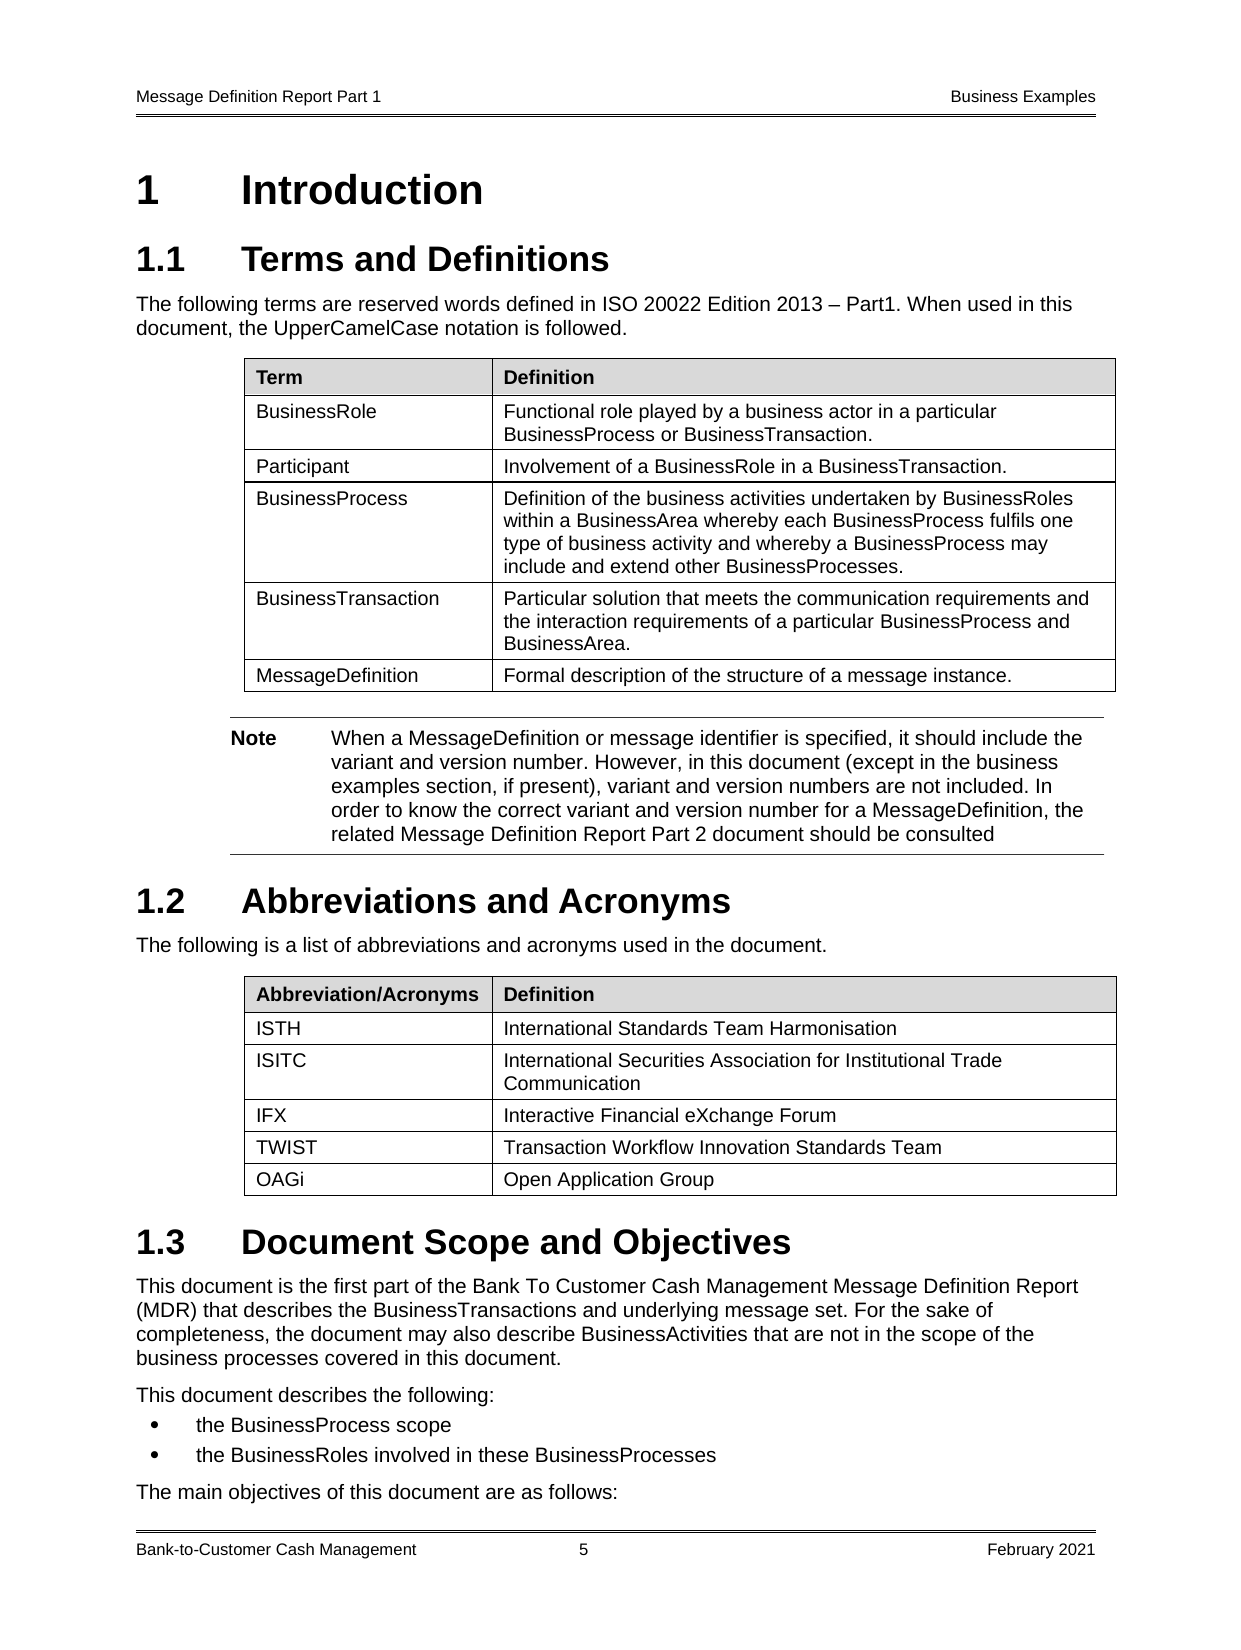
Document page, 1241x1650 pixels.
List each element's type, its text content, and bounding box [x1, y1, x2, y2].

table_cell BusinessRole [245, 396, 492, 449]
table_cell Involvement of a BusinessRole in a BusinessTransaction. [493, 450, 1115, 481]
table_cell TWIST [245, 1132, 492, 1163]
subtitle Terms and Definitions [136, 238, 1104, 279]
table_cell Participant [245, 450, 492, 481]
text The following is a list of abbreviations and acronyms used in the document. [136, 933, 1104, 957]
subtitle Abbreviations and Acronyms [136, 880, 1104, 921]
table_cell OAGi [245, 1164, 492, 1195]
table_cell International Standards Team Harmonisation [493, 1013, 1116, 1044]
text This document is the first part of the Bank To Customer Cash Management Message Definition Report (MDR) that describes the BusinessTransactions and underlying message set. For the sake of completeness, the document may also describe BusinessActivities that are not in the scope of the business processes covered in this document. [136, 1274, 1104, 1370]
text The following terms are reserved words defined in ISO 20022 Edition 2013 – Part1. When used in this document, the UpperCamelCase notation is followed. [136, 292, 1104, 339]
table_cell Formal description of the structure of a message instance. [493, 660, 1115, 691]
table_cell Transaction Workflow Innovation Standards Team [493, 1132, 1116, 1163]
subtitle Introduction [136, 166, 1104, 213]
table_cell Interactive Financial eXchange Forum [493, 1100, 1116, 1131]
table_cell BusinessTransaction [245, 583, 492, 659]
table_header Definition [493, 977, 1116, 1012]
table_cell ISITC [245, 1045, 492, 1099]
table_header Term [245, 359, 492, 394]
table_cell Functional role played by a business actor in a particular BusinessProcess or BusinessTransaction. [493, 396, 1115, 449]
table_cell MessageDefinition [245, 660, 492, 691]
text When a MessageDefinition or message identifier is specified, it should include the variant and version number. However, in this document (except in the business examples section, if present), variant and version numbers are not included. In order to know the correct variant and version number for a MessageDefinition, the related Message Definition Report Part 2 document should be consulted [230, 718, 1104, 854]
table_header Abbreviation/Acronyms [245, 977, 492, 1012]
table_cell International Securities Association for Institutional Trade Communication [493, 1045, 1116, 1099]
list the BusinessRoles involved in these BusinessProcesses [151, 1443, 1104, 1467]
table_cell BusinessProcess [245, 483, 492, 582]
list the BusinessProcess scope [151, 1413, 1104, 1437]
table_header Definition [493, 359, 1115, 394]
table_cell ISTH [245, 1013, 492, 1044]
text The main objectives of this document are as follows: [136, 1480, 1104, 1504]
table_cell Open Application Group [493, 1164, 1116, 1195]
table_cell Particular solution that meets the communication requirements and the interaction requirements of a particular BusinessProcess and BusinessArea. [493, 583, 1115, 659]
table_cell Definition of the business activities undertaken by BusinessRoles within a BusinessArea whereby each BusinessProcess fulfils one type of business activity and whereby a BusinessProcess may include and extend other BusinessProcesses. [493, 483, 1115, 582]
subtitle Document Scope and Objectives [136, 1221, 1104, 1262]
table_cell IFX [245, 1100, 492, 1131]
text This document describes the following: [136, 1383, 1104, 1407]
